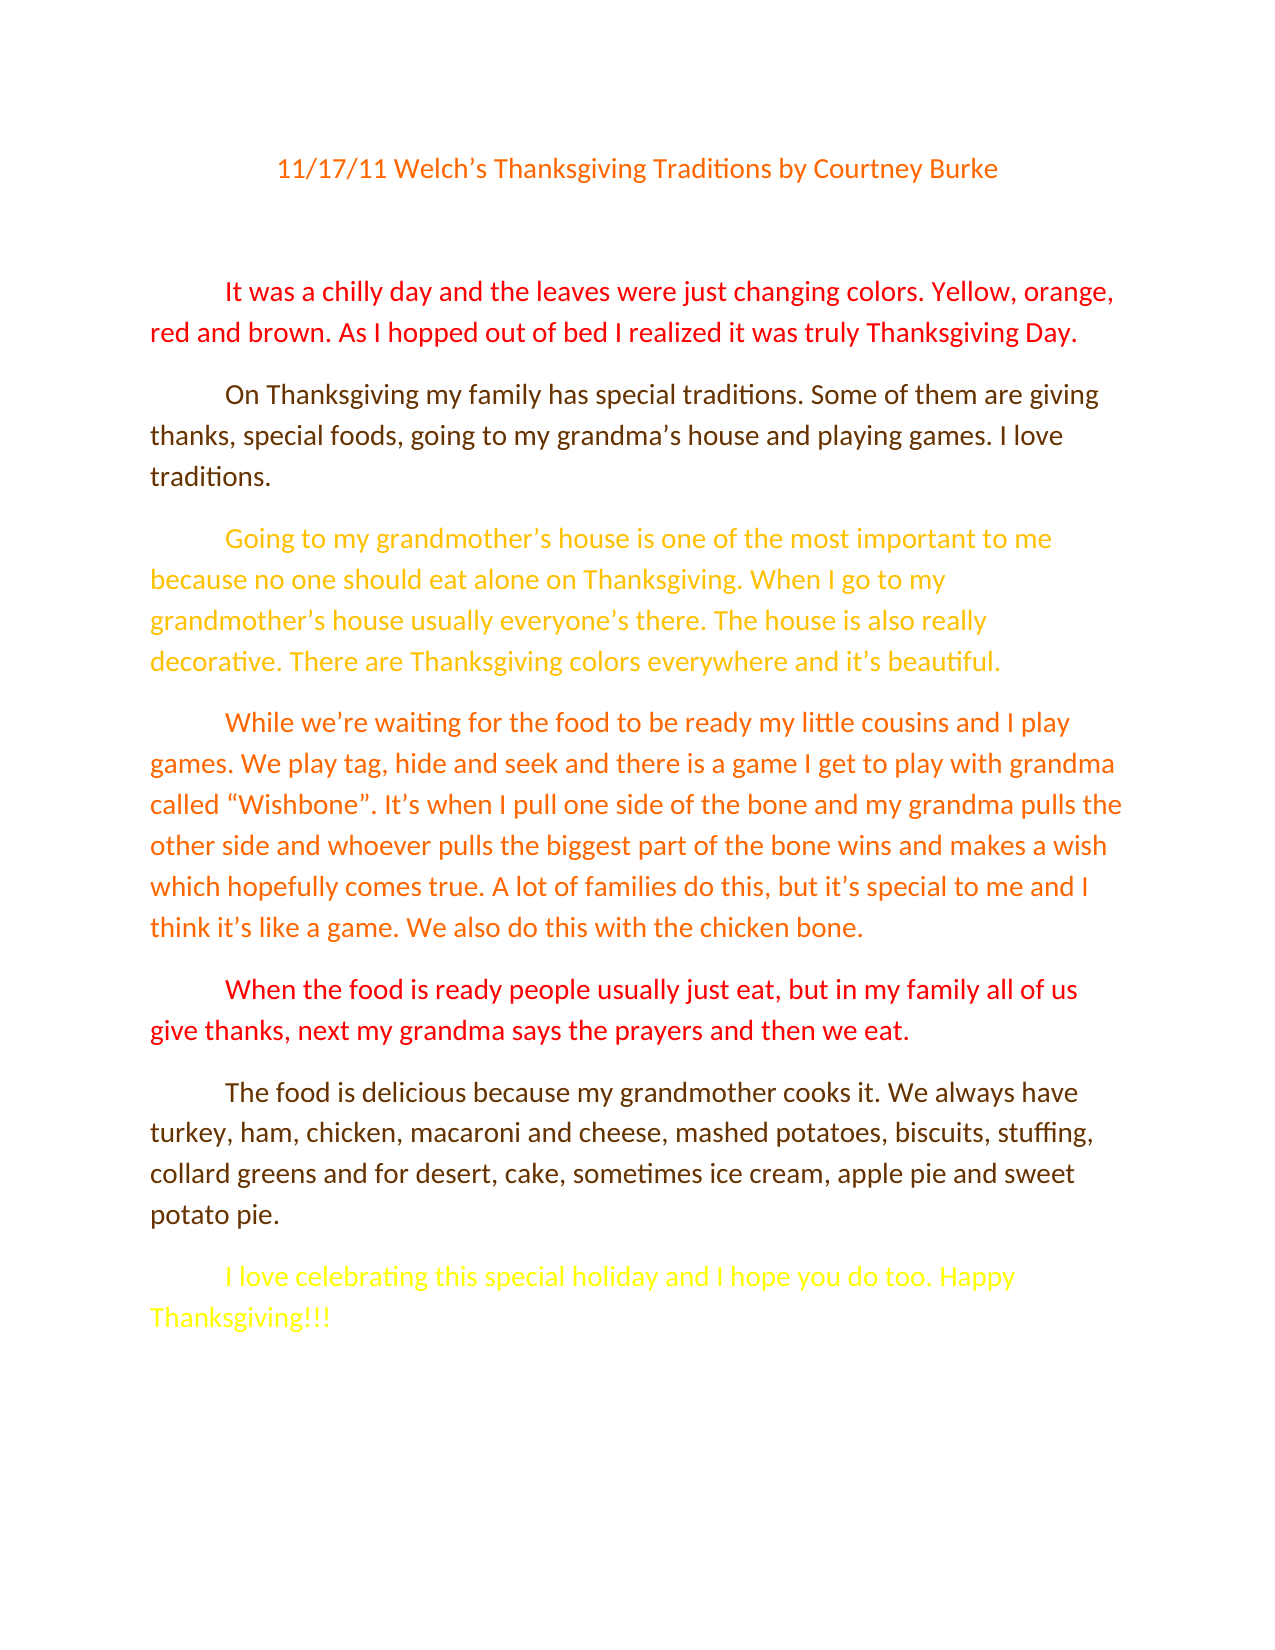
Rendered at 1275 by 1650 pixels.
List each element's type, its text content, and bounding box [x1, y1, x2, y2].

text It was a chilly day and the leaves were just changing colors. Yellow, orange, red and brown. As I hopped out of bed I realized it was truly Thanksgiving Day. [150, 273, 1125, 350]
text Going to my grandmother’s house is one of the most important to me because no one should eat alone on Thanksgiving. When I go to my grandmother’s house usually everyone’s there. The house is also really decorative. There are Thanksgiving colors everywhere and it’s beautiful. [150, 520, 1125, 678]
text While we’re waiting for the food to be ready my little cousins and I play games. We play tag, hide and seek and there is a game I get to play with grandma called “Wishbone”. It’s when I pull one side of the bone and my grandma pulls the other side and whoever pulls the biggest part of the bone wins and makes a wish which hopefully comes true. A lot of families do this, but it’s special to me and I think it’s like a game. We also do this with the chicken bone. [150, 704, 1125, 945]
text When the food is ready people usually just eat, but in my family all of us give thanks, next my grandma says the prayers and then we eat. [150, 971, 1125, 1047]
text 11/17/11 Welch’s Thanksgiving Traditions by Courtney Burke [150, 150, 1125, 186]
text On Thanksgiving my family has special traditions. Some of them are giving thanks, special foods, going to my grandma’s house and playing games. I love traditions. [150, 376, 1125, 494]
text The food is delicious because my grandmother cooks it. We always have turkey, ham, chicken, macaroni and cheese, mashed potatoes, biscuits, stuffing, collard greens and for desert, cake, sometimes ice cream, apple pie and sweet potato pie. [150, 1074, 1125, 1232]
text I love celebrating this special holiday and I hope you do too. Happy Thanksgiving!!! [150, 1258, 1125, 1335]
